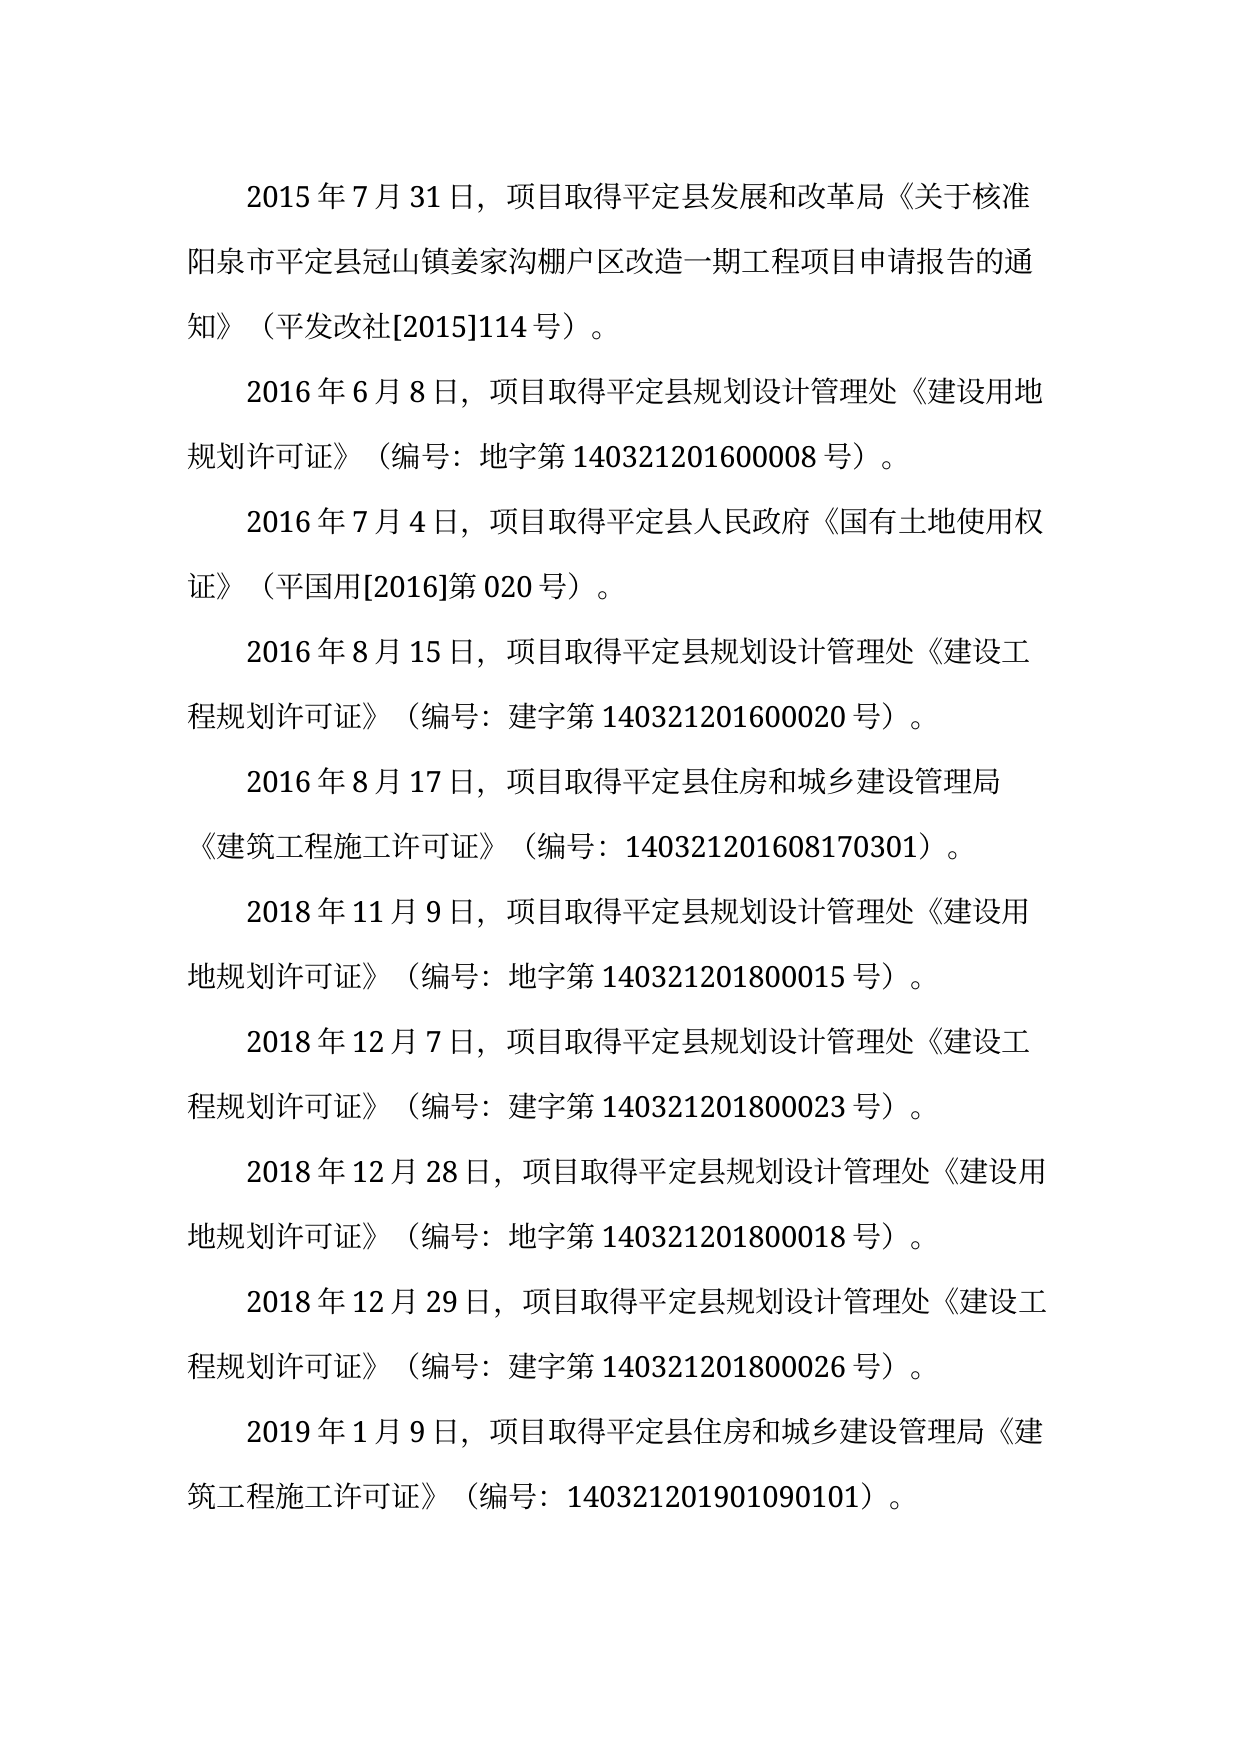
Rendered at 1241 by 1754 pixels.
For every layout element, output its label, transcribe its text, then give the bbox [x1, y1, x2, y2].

text 2018年12月29日，项目取得平定县规划设计管理处《建设工程规划许可证》（编号：建字第140321201800026号）。 [187, 1267, 1053, 1397]
text 2018年12月28日，项目取得平定县规划设计管理处《建设用地规划许可证》（编号：地字第140321201800018号）。 [187, 1137, 1053, 1267]
text 2015年7月31日，项目取得平定县发展和改革局《关于核准阳泉市平定县冠山镇姜家沟棚户区改造一期工程项目申请报告的通知》（平发改社[2015]114号）。 [187, 162, 1053, 357]
text 2016年7月4日，项目取得平定县人民政府《国有土地使用权证》（平国用[2016]第020号）。 [187, 487, 1053, 617]
text 2016年6月8日，项目取得平定县规划设计管理处《建设用地规划许可证》（编号：地字第140321201600008号）。 [187, 357, 1053, 487]
text 2016年8月15日，项目取得平定县规划设计管理处《建设工程规划许可证》（编号：建字第140321201600020号）。 [187, 617, 1053, 747]
text 2019年1月9日，项目取得平定县住房和城乡建设管理局《建筑工程施工许可证》（编号：140321201901090101）。 [187, 1397, 1053, 1527]
text 2018年11月9日，项目取得平定县规划设计管理处《建设用地规划许可证》（编号：地字第140321201800015号）。 [187, 877, 1053, 1007]
text 2018年12月7日，项目取得平定县规划设计管理处《建设工程规划许可证》（编号：建字第140321201800023号）。 [187, 1007, 1053, 1137]
text 2016年8月17日，项目取得平定县住房和城乡建设管理局《建筑工程施工许可证》（编号：140321201608170301）。 [187, 747, 1053, 877]
